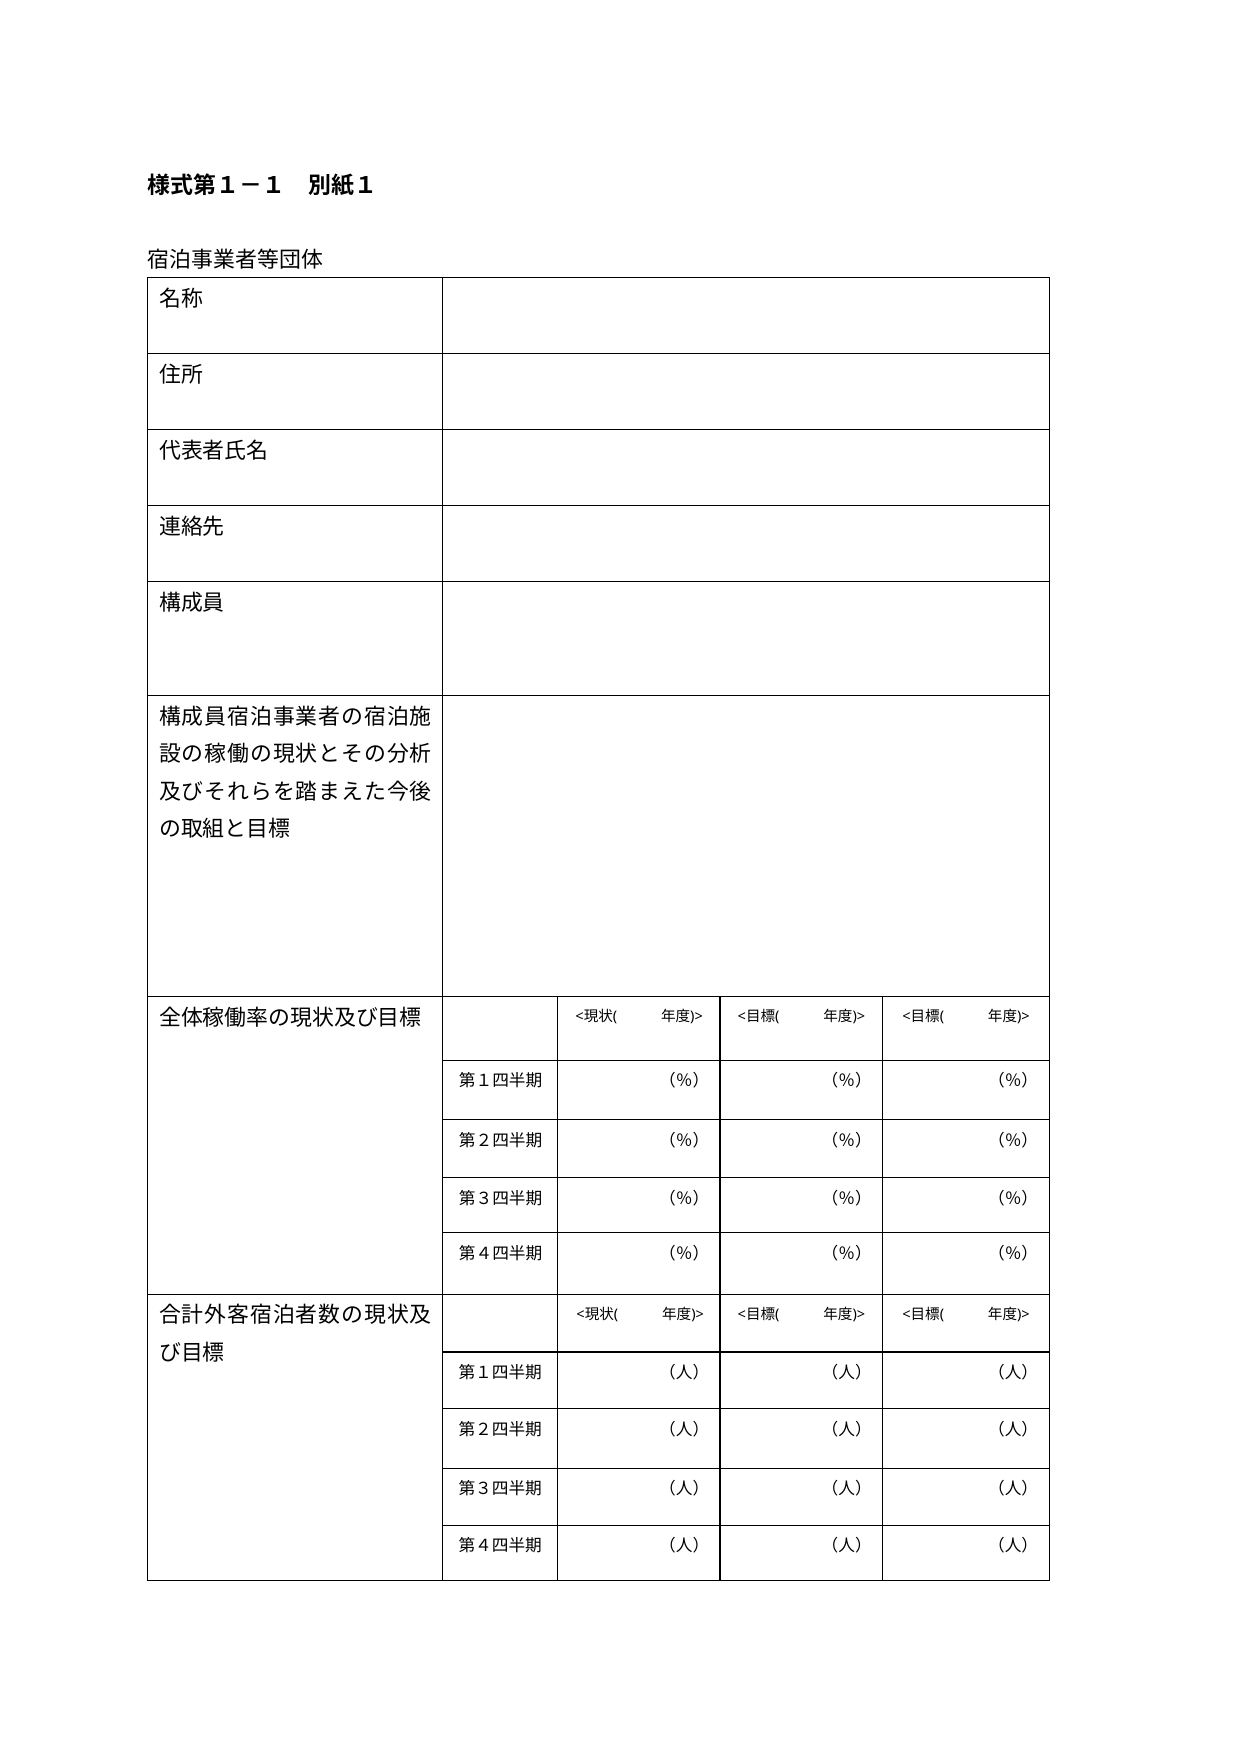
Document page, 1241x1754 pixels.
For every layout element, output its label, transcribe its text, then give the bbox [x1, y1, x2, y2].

table_cell 第１四半期 [443, 1061, 557, 1119]
text 宿泊事業者等団体 [148, 239, 1092, 277]
table_cell 第４四半期 [443, 1526, 557, 1580]
table_cell 第３四半期 [443, 1469, 557, 1524]
table_cell （人） [558, 1526, 719, 1580]
table_cell （％） [883, 1120, 1049, 1177]
table_cell <現状( 年度)> [558, 1295, 719, 1351]
table_cell <現状( 年度)> [558, 997, 719, 1060]
table_cell （人） [721, 1409, 882, 1467]
table_cell [443, 430, 1049, 505]
table_cell （人） [883, 1409, 1049, 1467]
table_cell （％） [883, 1233, 1049, 1293]
table_cell （人） [558, 1469, 719, 1524]
table_cell （人） [883, 1353, 1049, 1408]
table_cell [443, 582, 1049, 695]
table_cell （人） [721, 1526, 882, 1580]
table_cell 住所 [148, 354, 442, 429]
table_cell （人） [558, 1353, 719, 1408]
table_cell 合計外客宿泊者数の現状及び目標 [148, 1295, 442, 1580]
table_cell （％） [558, 1061, 719, 1119]
table_cell （％） [558, 1178, 719, 1232]
table_cell （％） [883, 1178, 1049, 1232]
table_header [443, 278, 1049, 353]
table_cell [443, 354, 1049, 429]
table_cell （％） [558, 1120, 719, 1177]
table_cell （人） [721, 1469, 882, 1524]
table_cell （人） [883, 1526, 1049, 1580]
table_cell 第２四半期 [443, 1120, 557, 1177]
table_cell <目標( 年度)> [883, 997, 1049, 1060]
table_cell （人） [721, 1353, 882, 1408]
table_cell 第２四半期 [443, 1409, 557, 1467]
table_cell [443, 1295, 557, 1351]
table_cell （％） [721, 1233, 882, 1293]
table_cell <目標( 年度)> [883, 1295, 1049, 1351]
table_cell （％） [883, 1061, 1049, 1119]
table_cell [443, 997, 557, 1060]
table_cell [443, 506, 1049, 581]
table_cell 連絡先 [148, 506, 442, 581]
table_cell （人） [558, 1409, 719, 1467]
table_cell <目標( 年度)> [721, 1295, 882, 1351]
table_cell <目標( 年度)> [721, 997, 882, 1060]
table_cell 第１四半期 [443, 1353, 557, 1408]
table_cell （％） [721, 1061, 882, 1119]
table_cell 第３四半期 [443, 1178, 557, 1232]
table_cell 代表者氏名 [148, 430, 442, 505]
table_header 名称 [148, 278, 442, 353]
text 様式第１－１ 別紙１ [148, 164, 1092, 202]
table_cell 全体稼働率の現状及び目標 [148, 997, 442, 1293]
table_cell （％） [721, 1178, 882, 1232]
table_cell 第４四半期 [443, 1233, 557, 1293]
table_cell （％） [721, 1120, 882, 1177]
table_cell （％） [558, 1233, 719, 1293]
table_cell [443, 696, 1049, 996]
table_cell 構成員宿泊事業者の宿泊施設の稼働の現状とその分析及びそれらを踏まえた今後の取組と目標 [148, 696, 442, 996]
table_cell 構成員 [148, 582, 442, 695]
table_cell （人） [883, 1469, 1049, 1524]
